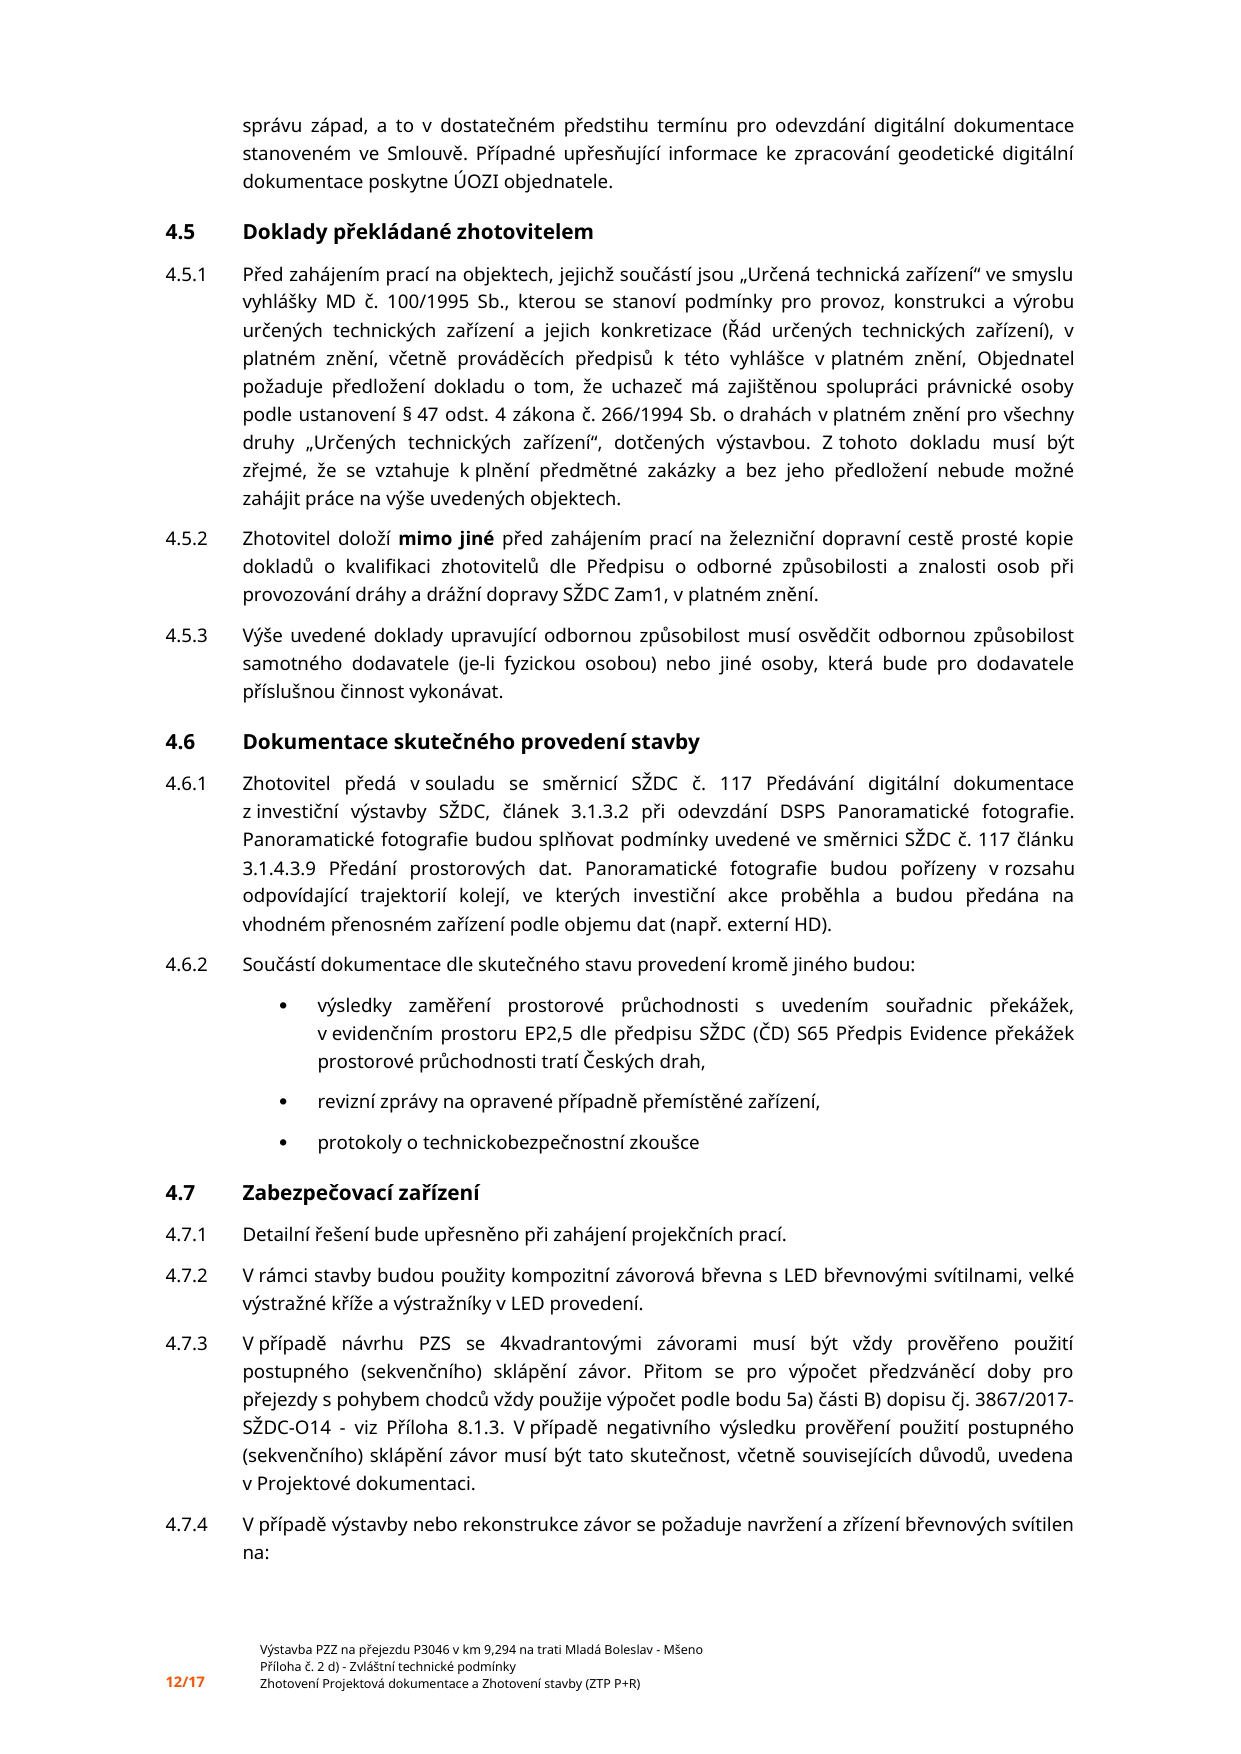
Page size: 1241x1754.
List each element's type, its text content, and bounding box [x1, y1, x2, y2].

text Detailní řešení bude upřesněno při zahájení projekčních prací. [165, 1222, 1075, 1247]
text V případě výstavby nebo rekonstrukce závor se požaduje navržení a zřízení břevnových svítilen na: [165, 1511, 1075, 1565]
list revizní zprávy na opravené případně přemístěné zařízení, [280, 1088, 1075, 1114]
text Dokumentace skutečného provedení stavby [165, 727, 1075, 755]
text V případě návrhu PZS se 4kvadrantovými závorami musí být vždy prověřeno použití postupného (sekvenčního) sklápění závor. Přitom se pro výpočet předzváněcí doby pro přejezdy s pohybem chodců vždy použije výpočet podle bodu 5a) části B) dopisu čj. 3867/2017-SŽDC-O14 - viz Příloha 8.1.3. V případě negativního výsledku prověření použití postupného (sekvenčního) sklápění závor musí být tato skutečnost, včetně souvisejících důvodů, uvedena v Projektové dokumentaci. [165, 1331, 1075, 1496]
text Zhotovitel předá v souladu se směrnicí SŽDC č. 117 Předávání digitální dokumentace z investiční výstavby SŽDC, článek 3.1.3.2 při odevzdání DSPS Panoramatické fotografie. Panoramatické fotografie budou splňovat podmínky uvedené ve směrnici SŽDC č. 117 článku 3.1.4.3.9 Předání prostorových dat. Panoramatické fotografie budou pořízeny v rozsahu odpovídající trajektorií kolejí, ve kterých investiční akce proběhla a budou předána na vhodném přenosném zařízení podle objemu dat (např. externí HD). [165, 771, 1075, 936]
text Před zahájením prací na objektech, jejichž součástí jsou „Určená technická zařízení“ ve smyslu vyhlášky MD č. 100/1995 Sb., kterou se stanoví podmínky pro provoz, konstrukci a výrobu určených technických zařízení a jejich konkretizace (Řád určených technických zařízení), v platném znění, včetně prováděcích předpisů k této vyhlášce v platném znění, Objednatel požaduje předložení dokladu o tom, že uchazeč má zajištěnou spolupráci právnické osoby podle ustanovení § 47 odst. 4 zákona č. 266/1994 Sb. o drahách v platném znění pro všechny druhy „Určených technických zařízení“, dotčených výstavbou. Z tohoto dokladu musí být zřejmé, že se vztahuje k plnění předmětné zakázky a bez jeho předložení nebude možné zahájit práce na výše uvedených objektech. [165, 261, 1075, 511]
list výsledky zaměření prostorové průchodnosti s uvedením souřadnic překážek, v evidenčním prostoru EP2,5 dle předpisu SŽDC (ČD) S65 Předpis Evidence překážek prostorové průchodnosti tratí Českých drah, [280, 992, 1075, 1073]
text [165, 112, 1075, 194]
text Výše uvedené doklady upravující odbornou způsobilost musí osvědčit odbornou způsobilost samotného dodavatele (je-li fyzickou osobou) nebo jiné osoby, která bude pro dodavatele příslušnou činnost vykonávat. [165, 622, 1075, 704]
text V rámci stavby budou použity kompozitní závorová břevna s LED břevnovými svítilnami, velké výstražné kříže a výstražníky v LED provedení. [165, 1262, 1075, 1316]
text Zabezpečovací zařízení [165, 1178, 1075, 1206]
list protokoly o technickobezpečnostní zkoušce [280, 1129, 1075, 1154]
text Zhotovitel doloží mimo jiné před zahájením prací na železniční dopravní cestě prosté kopie dokladů o kvalifikaci zhotovitelů dle Předpisu o odborné způsobilosti a znalosti osob při provozování dráhy a drážní dopravy SŽDC Zam1, v platném znění. [165, 526, 1075, 607]
text Součástí dokumentace dle skutečného stavu provedení kromě jiného budou: [165, 951, 1075, 977]
text Doklady překládané zhotovitelem [165, 217, 1075, 246]
